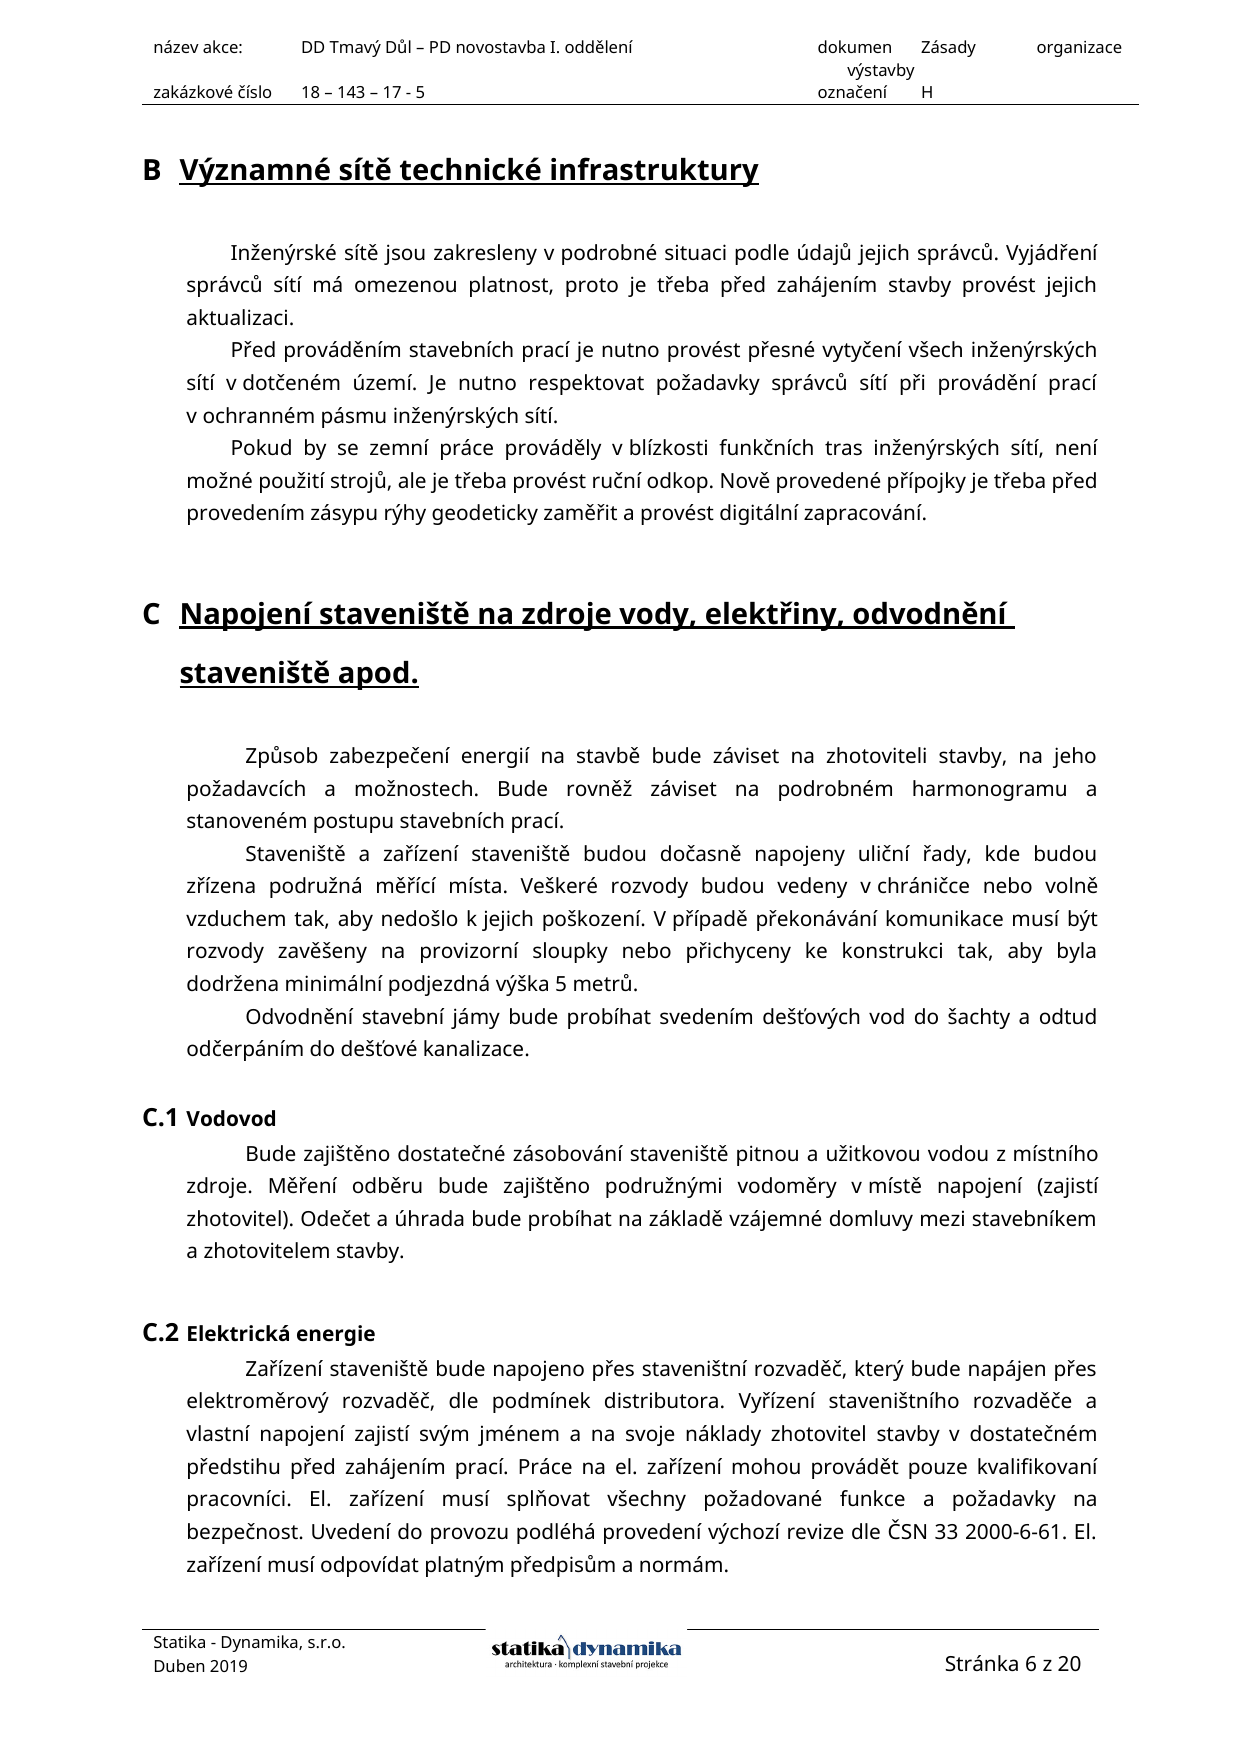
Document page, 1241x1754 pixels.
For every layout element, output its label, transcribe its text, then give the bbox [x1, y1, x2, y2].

list Zařízení staveniště bude napojeno přes staveništní rozvaděč, který bude napájen přes elektroměrový rozvaděč, dle podmínek distributora. Vyřízení staveništního rozvaděče a vlastní napojení zajistí svým jménem a na svoje náklady zhotovitel stavby v dostatečném předstihu před zahájením prací. Práce na el. zařízení mohou provádět pouze kvalifikovaní pracovníci. El. zařízení musí splňovat všechny požadované funkce a požadavky na bezpečnost. Uvedení do provozu podléhá provedení výchozí revize dle ČSN 33 2000-6-61. El. zařízení musí odpovídat platným předpisům a normám. [186, 1354, 1098, 1578]
list Staveniště a zařízení staveniště budou dočasně napojeny uliční řady, kde budou zřízena podružná měřící místa. Veškeré rozvody budou vedeny v chráničce nebo volně vzduchem tak, aby nedošlo k jejich poškození. V případě překonávání komunikace musí být rozvody zavěšeny na provizorní sloupky nebo přichyceny ke konstrukci tak, aby byla dodržena minimální podjezdná výška 5 metrů. [186, 839, 1098, 998]
list Před prováděním stavebních prací je nutno provést přesné vytyčení všech inženýrských sítí v dotčeném území. Je nutno respektovat požadavky správců sítí při provádění prací v ochranném pásmu inženýrských sítí. [186, 336, 1098, 429]
subtitle Významné sítě technické infrastruktury [142, 149, 1092, 189]
list Inženýrské sítě jsou zakresleny v podrobné situaci podle údajů jejich správců. Vyjádření správců sítí má omezenou platnost, proto je třeba před zahájením stavby provést jejich aktualizaci. [186, 238, 1098, 331]
list Bude zajištěno dostatečné zásobování staveniště pitnou a užitkovou vodou z místního zdroje. Měření odběru bude zajištěno podružnými vodoměry v místě napojení (zajistí zhotovitel). Odečet a úhrada bude probíhat na základě vzájemné domluvy mezi stavebníkem a zhotovitelem stavby. [186, 1139, 1098, 1265]
list Elektrická energie [142, 1315, 1098, 1349]
list Způsob zabezpečení energií na stavbě bude záviset na zhotoviteli stavby, na jeho požadavcích a možnostech. Bude rovněž záviset na podrobném harmonogramu a stanoveném postupu stavebních prací. [186, 741, 1098, 835]
picture [485, 1629, 688, 1677]
list Pokud by se zemní práce prováděly v blízkosti funkčních tras inženýrských sítí, není možné použití strojů, ale je třeba provést ruční odkop. Nově provedené přípojky je třeba před provedením zásypu rýhy geodeticky zaměřit a provést digitální zapracování. [186, 433, 1098, 527]
subtitle Napojení staveniště na zdroje vody, elektřiny, odvodnění staveniště apod. [142, 593, 1092, 692]
list Odvodnění stavební jámy bude probíhat svedením dešťových vod do šachty a odtud odčerpáním do dešťové kanalizace. [186, 1002, 1098, 1063]
list Vodovod [142, 1100, 1098, 1134]
